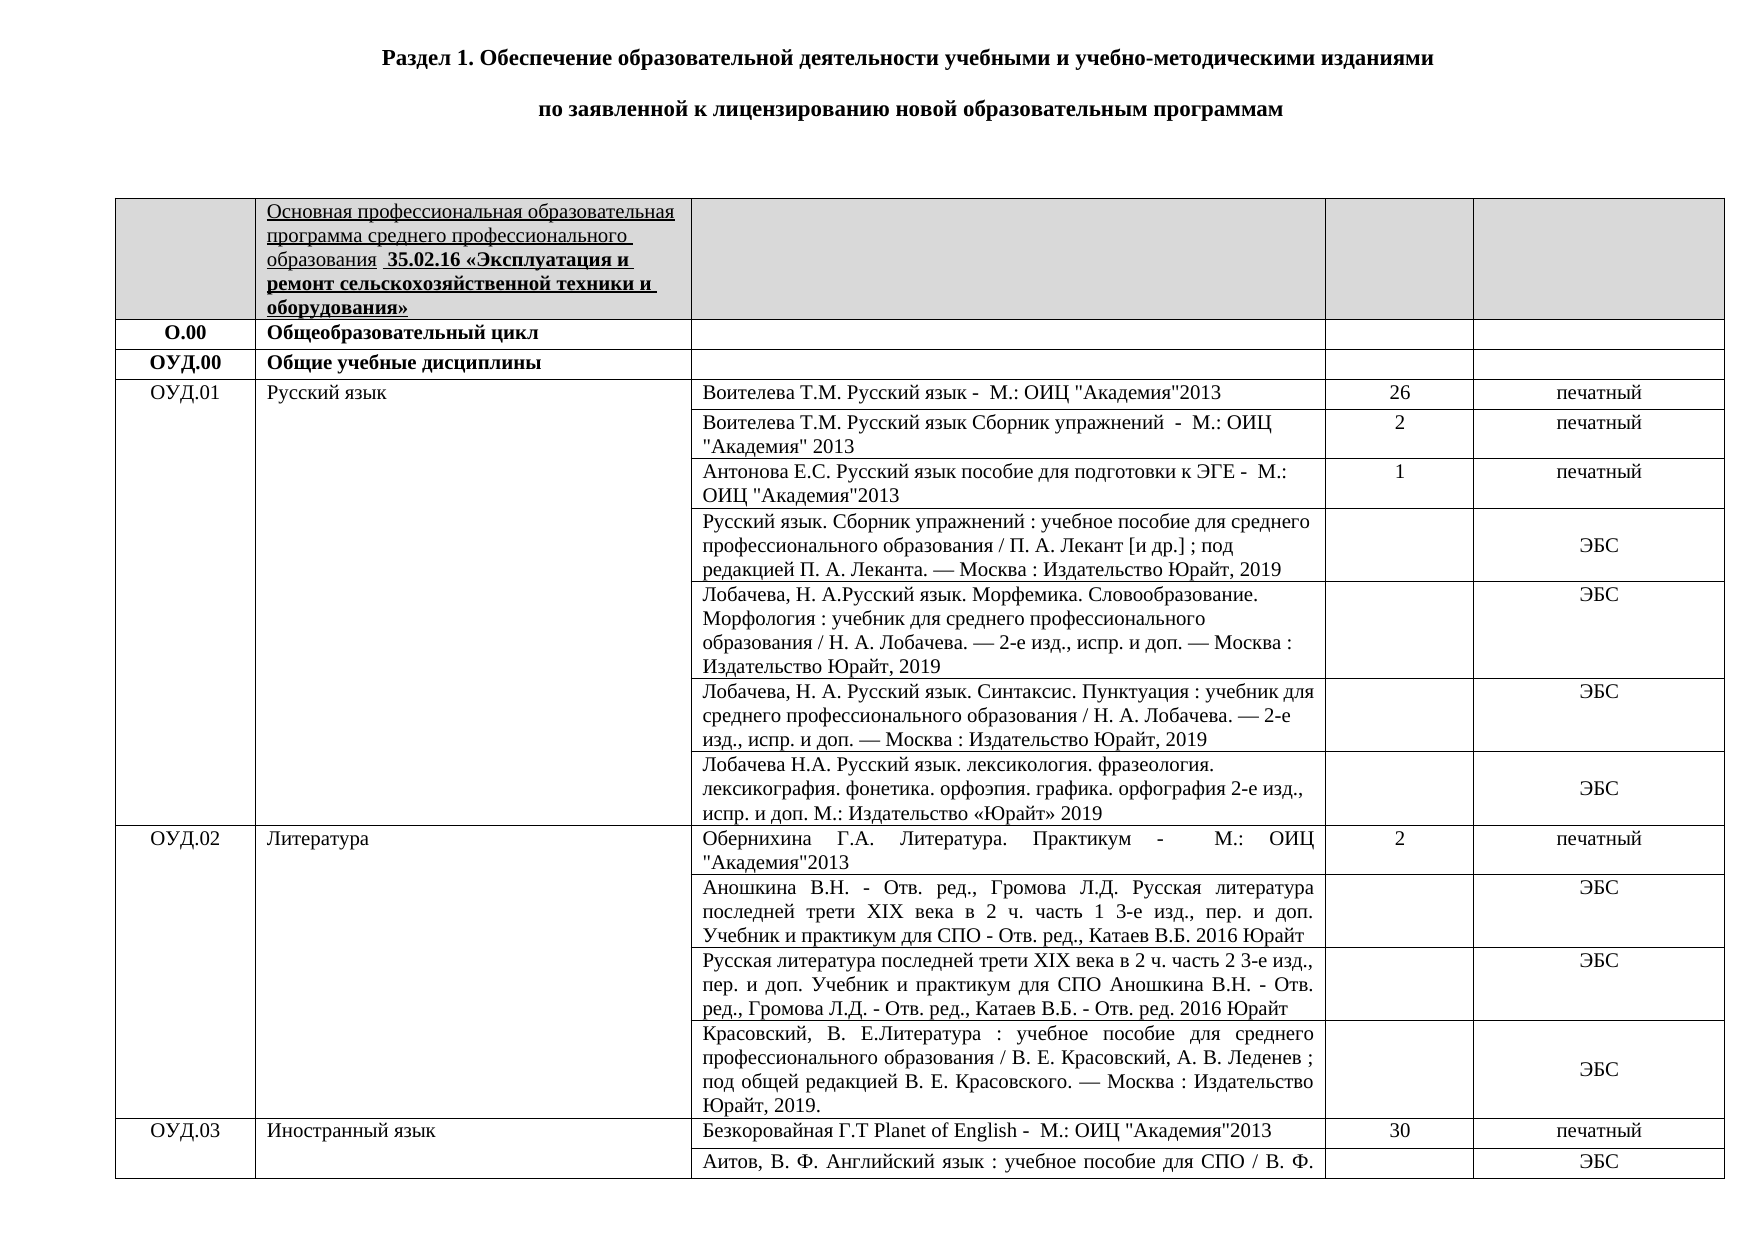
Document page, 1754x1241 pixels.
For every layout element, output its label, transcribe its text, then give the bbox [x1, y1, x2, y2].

text по заявленной к лицензированию новой образовательным программам [118, 95, 1698, 122]
table_cell ЭБС [1474, 582, 1724, 678]
table_cell ЭБС [1474, 679, 1724, 751]
table_cell [1474, 320, 1724, 349]
table_cell [1326, 679, 1473, 751]
table_cell ЭБС [1474, 752, 1724, 824]
table_cell Обернихина Г.А. Литература. Практикум - М.: ОИЦ "Академия"2013 [692, 826, 1325, 874]
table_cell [692, 1149, 1325, 1178]
table_header [1474, 199, 1724, 319]
table_cell [1326, 582, 1473, 678]
table_cell [1326, 509, 1473, 581]
table_cell печатный [1474, 410, 1724, 458]
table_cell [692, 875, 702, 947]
table_cell Воителева Т.М. Русский язык - М.: ОИЦ "Академия"2013 [692, 380, 1325, 409]
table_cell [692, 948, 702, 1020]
table_cell печатный [1474, 380, 1724, 409]
table_cell Красовский, В. Е.Литература : учебное пособие для среднего профессионального образования / В. Е. Красовский, А. В. Леденев ; под общей редакцией В. Е. Красовского. — Москва : Издательство Юрайт, 2019. [821, 1021, 1325, 1117]
table_cell Литература [256, 826, 691, 1117]
table_header [1326, 199, 1473, 319]
table_cell ЭБС [1474, 1149, 1724, 1178]
table_cell [1326, 1021, 1473, 1117]
table_cell ЭБС [1474, 509, 1724, 581]
table_cell [1326, 752, 1473, 824]
table_cell Общеобразовательный цикл [256, 320, 691, 349]
table_cell Лобачева, Н. А. Русский язык. Синтаксис. Пунктуация : учебник для среднего профессионального образования / Н. А. Лобачева. — 2-е изд., испр. и доп. — Москва : Издательство Юрайт, 2019 [692, 679, 1325, 751]
text Раздел 1. Обеспечение образовательной деятельности учебными и учебно-методическими изданиями [118, 44, 1698, 71]
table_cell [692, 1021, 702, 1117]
table_cell печатный [1474, 826, 1724, 874]
table_cell Общие учебные дисциплины [256, 350, 691, 379]
table_cell ОУД.00 [116, 350, 255, 379]
table_cell ЭБС [1474, 948, 1724, 1020]
table_cell Воителева Т.М. Русский язык Сборник упражнений - М.: ОИЦ "Академия" 2013 [692, 410, 1325, 458]
table_cell [1474, 350, 1724, 379]
table_cell [1326, 350, 1473, 379]
table_cell [1326, 875, 1473, 947]
table_cell Антонова Е.С. Русский язык пособие для подготовки к ЭГЕ - М.: ОИЦ "Академия"2013 [692, 459, 1325, 507]
table_cell ЭБС [1474, 875, 1724, 947]
table_cell ОУД.03 [116, 1119, 255, 1178]
table_header Основная профессиональная образовательная программа среднего профессионального образования 35.02.16 «Эксплуатация и ремонт сельскохозяйственной техники и оборудования» [256, 199, 691, 319]
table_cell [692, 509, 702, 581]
table_cell ОУД.01 [116, 380, 255, 824]
table_cell 30 [1326, 1119, 1473, 1147]
table_cell Безкоровайная Г.Т Planet of English - М.: ОИЦ "Академия"2013 [692, 1119, 1325, 1147]
table_cell Лобачева Н.А. Русский язык. лексикология. фразеология. лексикография. фонетика. орфоэпия. графика. орфография 2-е изд., испр. и доп. М.: Издательство «Юрайт» 2019 [1102, 752, 1325, 824]
table_cell ОУД.02 [116, 826, 255, 1117]
table_cell 2 [1326, 410, 1473, 458]
table_cell [1326, 1149, 1473, 1178]
table_cell [1326, 320, 1473, 349]
table_cell Русский язык [256, 380, 691, 824]
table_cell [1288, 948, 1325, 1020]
table_header [692, 199, 1325, 319]
table_cell Лобачева, Н. А.Русский язык. Морфемика. Словообразование. Морфология : учебник для среднего профессионального образования / Н. А. Лобачева. — 2-е изд., испр. и доп. — Москва : Издательство Юрайт, 2019 [692, 582, 1325, 678]
table_cell печатный [1474, 1119, 1724, 1147]
table_cell О.00 [116, 320, 255, 349]
table_cell 1 [1326, 459, 1473, 507]
table_cell печатный [1474, 459, 1724, 507]
table_cell 26 [1326, 380, 1473, 409]
table_cell [692, 350, 1325, 379]
table_cell 2 [1326, 826, 1473, 874]
table_cell [1326, 948, 1473, 1020]
table_cell ЭБС [1474, 1021, 1724, 1117]
table_header [116, 199, 255, 319]
table_cell Иностранный язык [256, 1119, 691, 1178]
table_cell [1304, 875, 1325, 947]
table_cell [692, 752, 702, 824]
table_cell [692, 320, 1325, 349]
